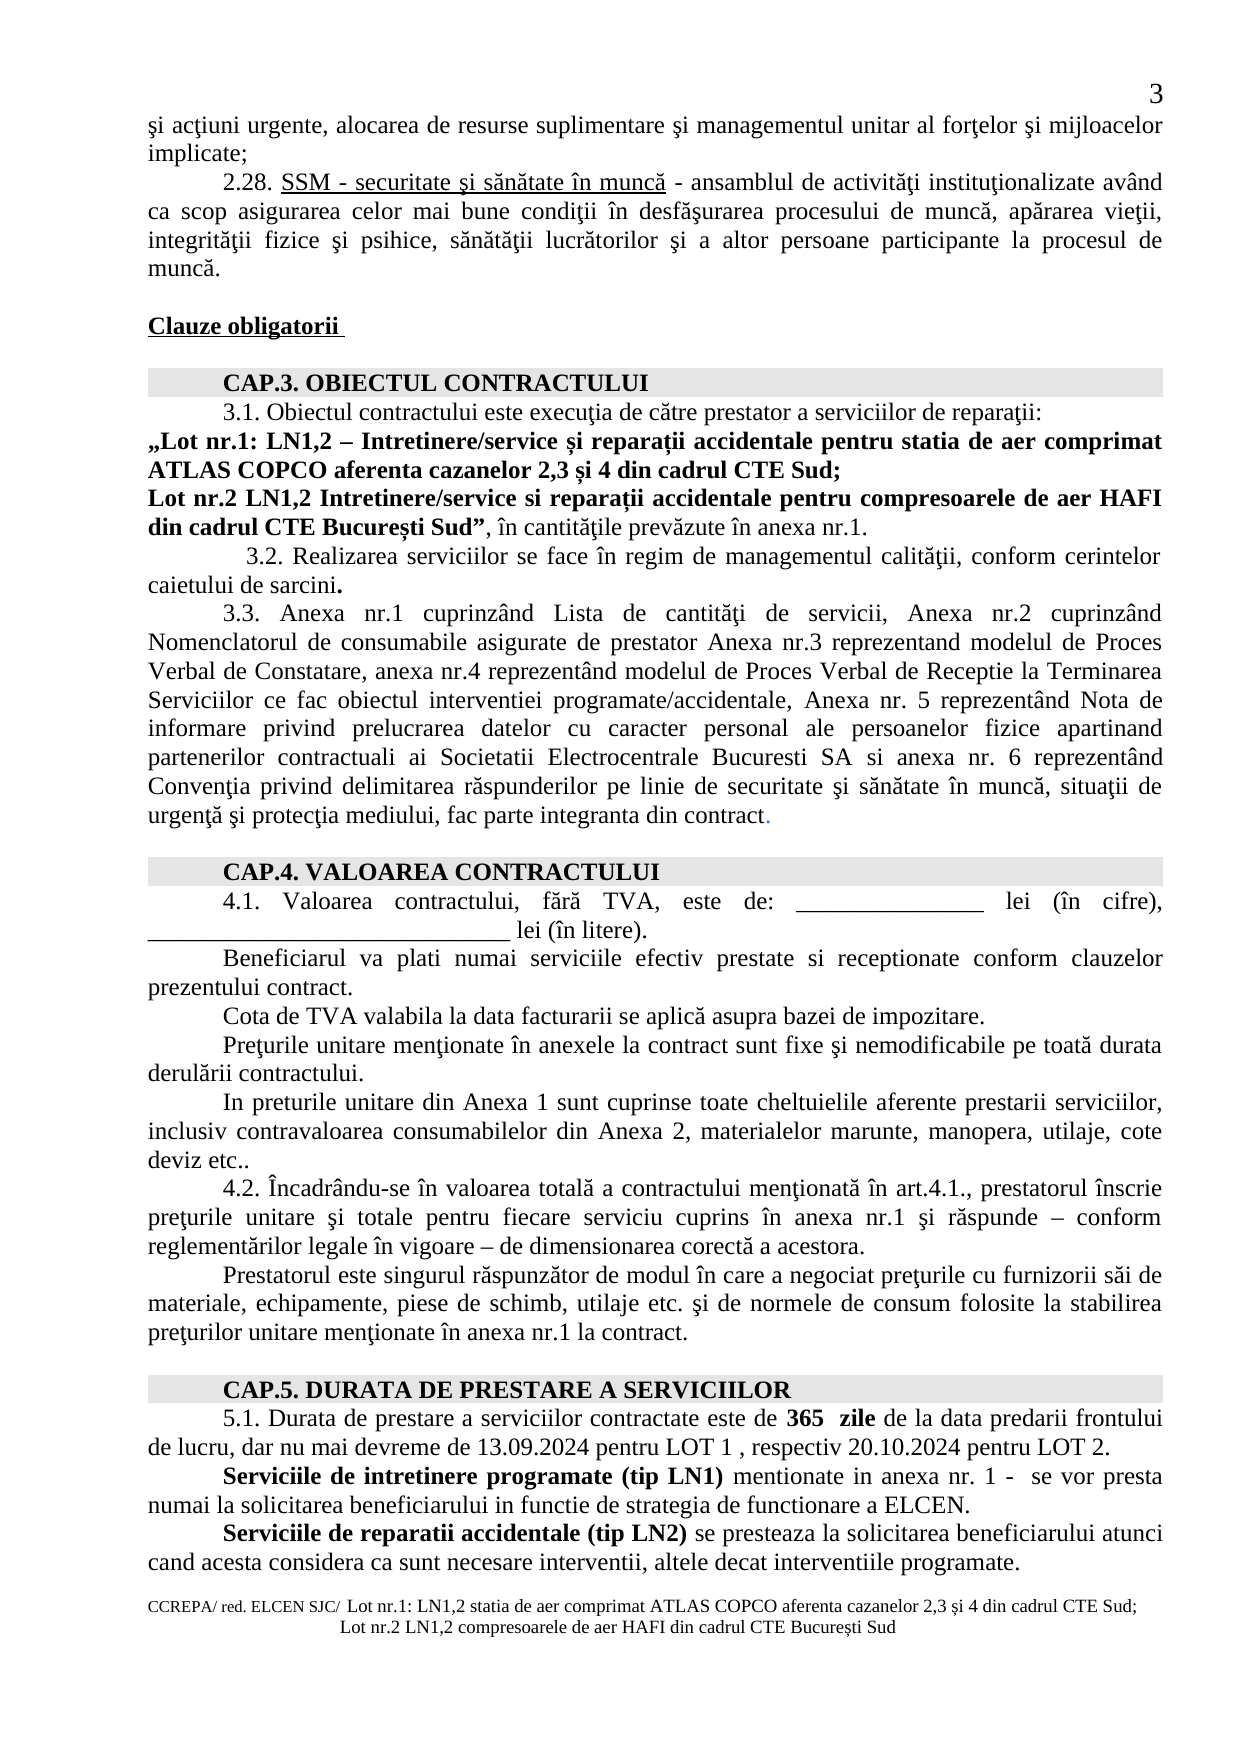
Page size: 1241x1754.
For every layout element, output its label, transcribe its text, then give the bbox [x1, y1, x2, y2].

text In preturile unitare din Anexa 1 sunt cuprinse toate cheltuielile aferente prestarii serviciilor, inclusiv contravaloarea consumabilelor din Anexa 2, materialelor marunte, manopera, utilaje, cote deviz etc.. [148, 1087, 1163, 1173]
text 4.2. Încadrându-se în valoarea totală a contractului menţionată în art.4.1., prestatorul înscrie preţurile unitare şi totale pentru fiecare serviciu cuprins în anexa nr.1 şi răspunde – conform reglementărilor legale în vigoare – de dimensionarea corectă a acestora. [148, 1173, 1163, 1260]
text Lot nr.2 LN1,2 Intretinere/service si reparații accidentale pentru compresoarele de aer HAFI din cadrul CTE București Sud”, în cantităţile prevăzute în anexa nr.1. [148, 483, 1163, 541]
subtitle CAP.5. DURATA DE PRESTARE A SERVICIILOR [148, 1375, 1163, 1403]
text Beneficiarul va plati numai serviciile efectiv prestate si receptionate conform clauzelor prezentului contract. [148, 943, 1163, 1001]
text 3.3. Anexa nr.1 cuprinzând Lista de cantităţi de servicii, Anexa nr.2 cuprinzând Nomenclatorul de consumabile asigurate de prestator Anexa nr.3 reprezentand modelul de Proces Verbal de Constatare, anexa nr.4 reprezentând modelul de Proces Verbal de Receptie la Terminarea Serviciilor ce fac obiectul interventiei programate/accidentale, Anexa nr. 5 reprezentând Nota de informare privind prelucrarea datelor cu caracter personal ale persoanelor fizice apartinand partenerilor contractuali ai Societatii Electrocentrale Bucuresti SA si anexa nr. 6 reprezentând Convenţia privind delimitarea răspunderilor pe linie de securitate şi sănătate în muncă, situaţii de urgenţă şi protecţia mediului, fac parte integranta din contract. [148, 598, 1163, 828]
text Clauze obligatorii [148, 311, 1163, 340]
text Cota de TVA valabila la data facturarii se aplică asupra bazei de impozitare. [148, 1001, 1163, 1030]
text Prestatorul este singurul răspunzător de modul în care a negociat preţurile cu furnizorii săi de materiale, echipamente, piese de schimb, utilaje etc. şi de normele de consum folosite la stabilirea preţurilor unitare menţionate în anexa nr.1 la contract. [148, 1260, 1163, 1346]
text „Lot nr.1: LN1,2 – Intretinere/service și reparații accidentale pentru statia de aer comprimat ATLAS COPCO aferenta cazanelor 2,3 și 4 din cadrul CTE Sud; [148, 426, 1163, 483]
text Preţurile unitare menţionate în anexele la contract sunt fixe şi nemodificabile pe toată durata derulării contractului. [148, 1030, 1163, 1087]
subtitle CAP.4. VALOAREA CONTRACTULUI [148, 857, 1163, 886]
text 4.1. Valoarea contractului, fără TVA, este de: _______________ lei (în cifre), _____________________________ lei (în litere). [148, 886, 1163, 943]
text 5.1. Durata de prestare a serviciilor contractate este de 365 zile de la data predarii frontului de lucru, dar nu mai devreme de 13.09.2024 pentru LOT 1 , respectiv 20.10.2024 pentru LOT 2. [148, 1403, 1163, 1461]
text 2.28. SSM - securitate şi sănătate în muncă - ansamblul de activităţi instituţionalizate având ca scop asigurarea celor mai bune condiţii în desfăşurarea procesului de muncă, apărarea vieţii, integrităţii fizice şi psihice, sănătăţii lucrătorilor şi a altor persoane participante la procesul de muncă. [148, 167, 1163, 282]
text 3.1. Obiectul contractului este execuţia de către prestator a serviciilor de reparaţii: [148, 397, 1163, 426]
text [148, 110, 1163, 167]
text Serviciile de reparatii accidentale (tip LN2) se presteaza la solicitarea beneficiarului atunci cand acesta considera ca sunt necesare interventii, altele decat interventiile programate. [148, 1518, 1163, 1576]
text Serviciile de intretinere programate (tip LN1) mentionate in anexa nr. 1 - se vor presta numai la solicitarea beneficiarului in functie de strategia de functionare a ELCEN. [148, 1461, 1163, 1518]
subtitle CAP.3. OBIECTUL CONTRACTULUI [148, 368, 1163, 397]
text 3.2. Realizarea serviciilor se face în regim de managementul calităţii, conform cerintelor caietului de sarcini. [148, 541, 1163, 598]
